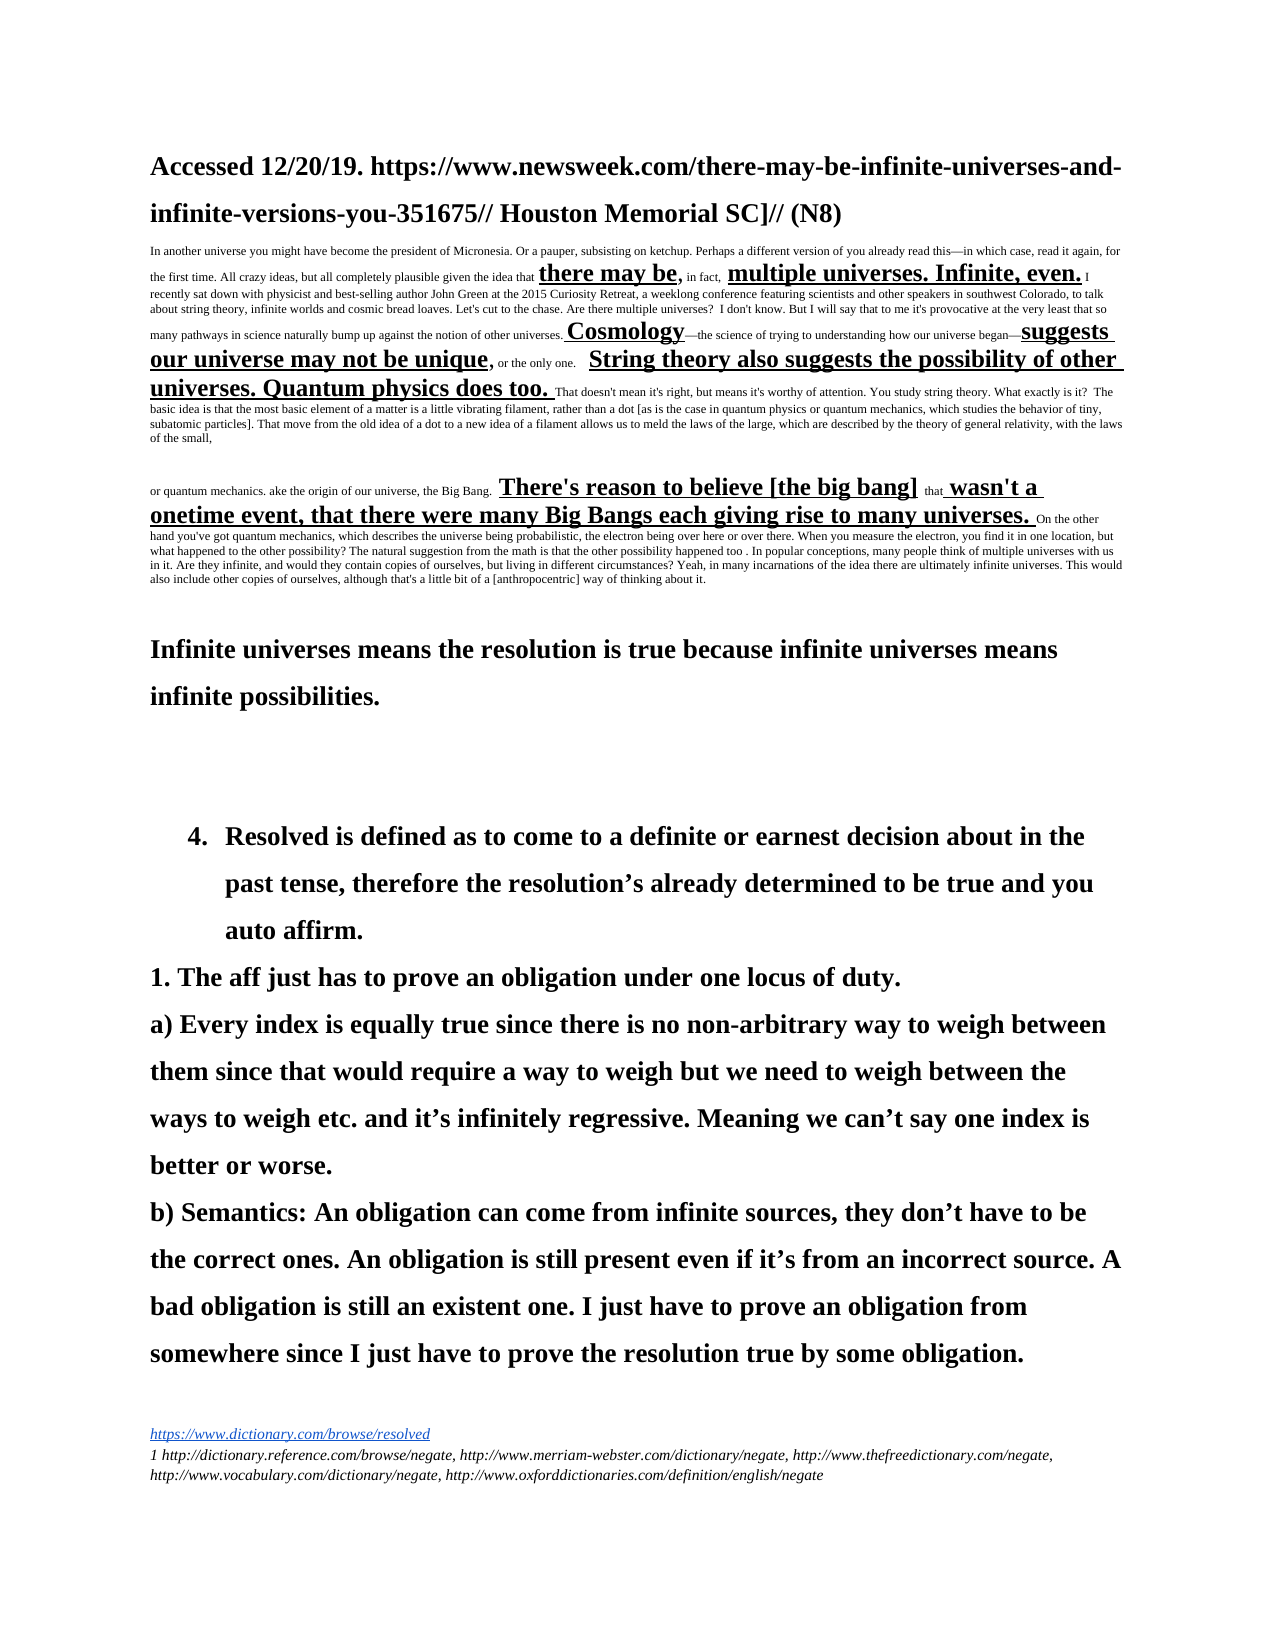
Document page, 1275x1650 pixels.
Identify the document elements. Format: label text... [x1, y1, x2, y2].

text Infinite universes means the resolution is true because infinite universes means infinite possibilities. [150, 633, 1125, 712]
text In another universe you might have become the president of Micronesia. Or a pauper, subsisting on ketchup. Perhaps a different version of you already read this—in which case, read it again, for the first time. All crazy ideas, but all completely plausible given the idea that there may be, in fact, multiple universes. Infinite, even. I recently sat down with physicist and best-selling author John Green at the 2015 Curiosity Retreat, a weeklong conference featuring scientists and other speakers in southwest Colorado, to talk about string theory, infinite worlds and cosmic bread loaves. Let's cut to the chase. Are there multiple universes? I don't know. But I will say that to me it's provocative at the very least that so many pathways in science naturally bump up against the notion of other universes. Cosmology—the science of trying to understanding how our universe began—suggests our universe may not be unique, or the only one. String theory also suggests the possibility of other universes. Quantum physics does too. That doesn't mean it's right, but means it's worthy of attention. You study string theory. What exactly is it? The basic idea is that the most basic element of a matter is a little vibrating filament, rather than a dot [as is the case in quantum physics or quantum mechanics, which studies the behavior of tiny, subatomic particles]. That move from the old idea of a dot to a new idea of a filament allows us to meld the laws of the large, which are described by the theory of general relativity, with the laws of the small, [150, 244, 1125, 445]
text https://www.dictionary.com/browse/resolved [150, 1425, 1125, 1443]
text b) Semantics: An obligation can come from infinite sources, they don’t have to be the correct ones. An obligation is still present even if it’s from an incorrect source. A bad obligation is still an existent one. I just have to prove an obligation from somewhere since I just have to prove the resolution true by some obligation. [150, 1196, 1125, 1368]
list Resolved is defined as to come to a definite or earnest decision about in the past tense, therefore the resolution’s already determined to be true and you auto affirm. [187, 820, 1125, 945]
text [150, 150, 1125, 228]
text or quantum mechanics. ake the origin of our universe, the Big Bang. There's reason to believe [the big bang] that wasn't a onetime event, that there were many Big Bangs each giving rise to many universes. On the other hand you've got quantum mechanics, which describes the universe being probabilistic, the electron being over here or over there. When you measure the electron, you find it in one location, but what happened to the other possibility? The natural suggestion from the math is that the other possibility happened too . In popular conceptions, many people think of multiple universes with us in it. Are they infinite, and would they contain copies of ourselves, but living in different circumstances? Yeah, in many incarnations of the idea there are ultimately infinite universes. This would also include other copies of ourselves, although that's a little bit of a [anthropocentric] way of thinking about it. [150, 472, 1125, 587]
text 1 http://dictionary.reference.com/browse/negate, http://www.merriam-webster.com/dictionary/negate, http://www.thefreedictionary.com/negate, http://www.vocabulary.com/dictionary/negate, http://www.oxforddictionaries.com/definition/english/negate [150, 1445, 1125, 1484]
text a) Every index is equally true since there is no non-arbitrary way to weigh between them since that would require a way to weigh but we need to weigh between the ways to weigh etc. and it’s infinitely regressive. Meaning we can’t say one index is better or worse. [150, 1008, 1125, 1180]
text 1. The aff just has to prove an obligation under one locus of duty. [150, 961, 1125, 992]
